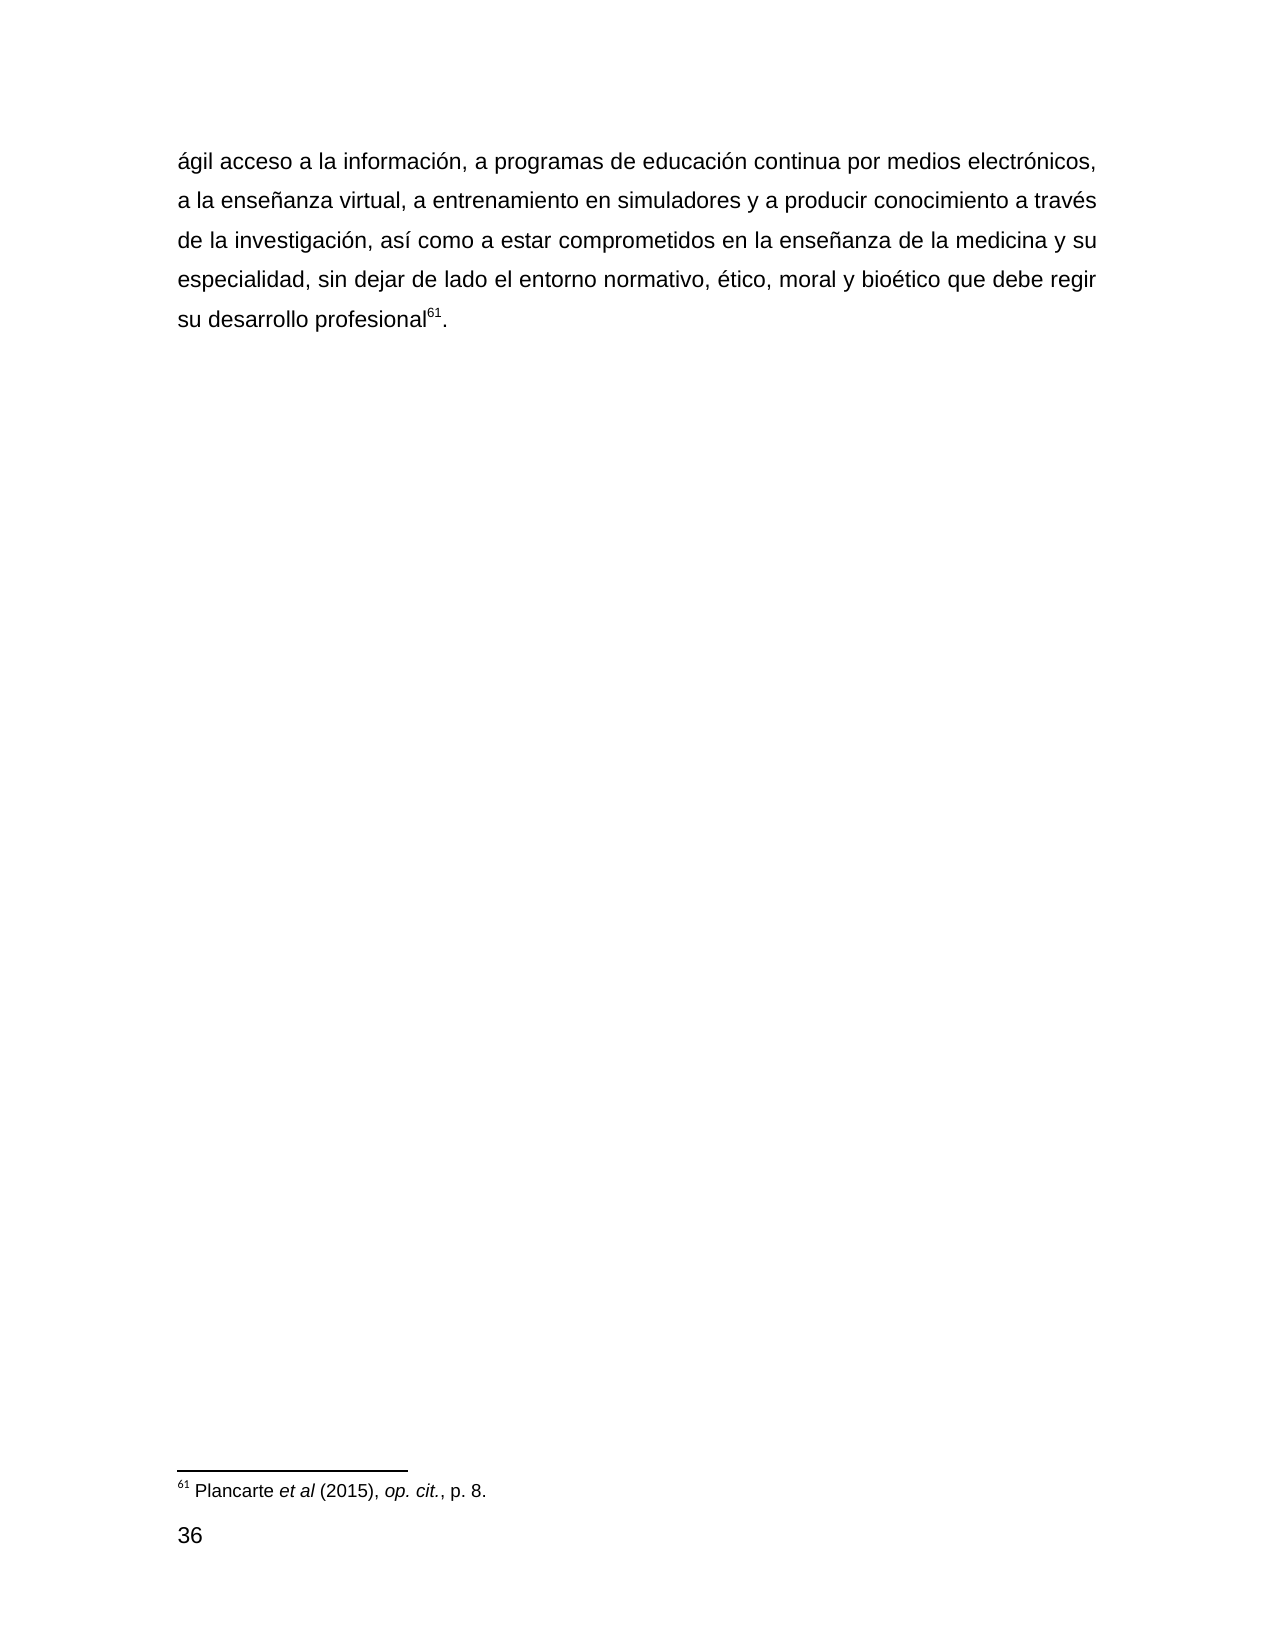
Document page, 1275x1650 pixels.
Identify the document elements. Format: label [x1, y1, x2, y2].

text [177, 148, 1098, 332]
